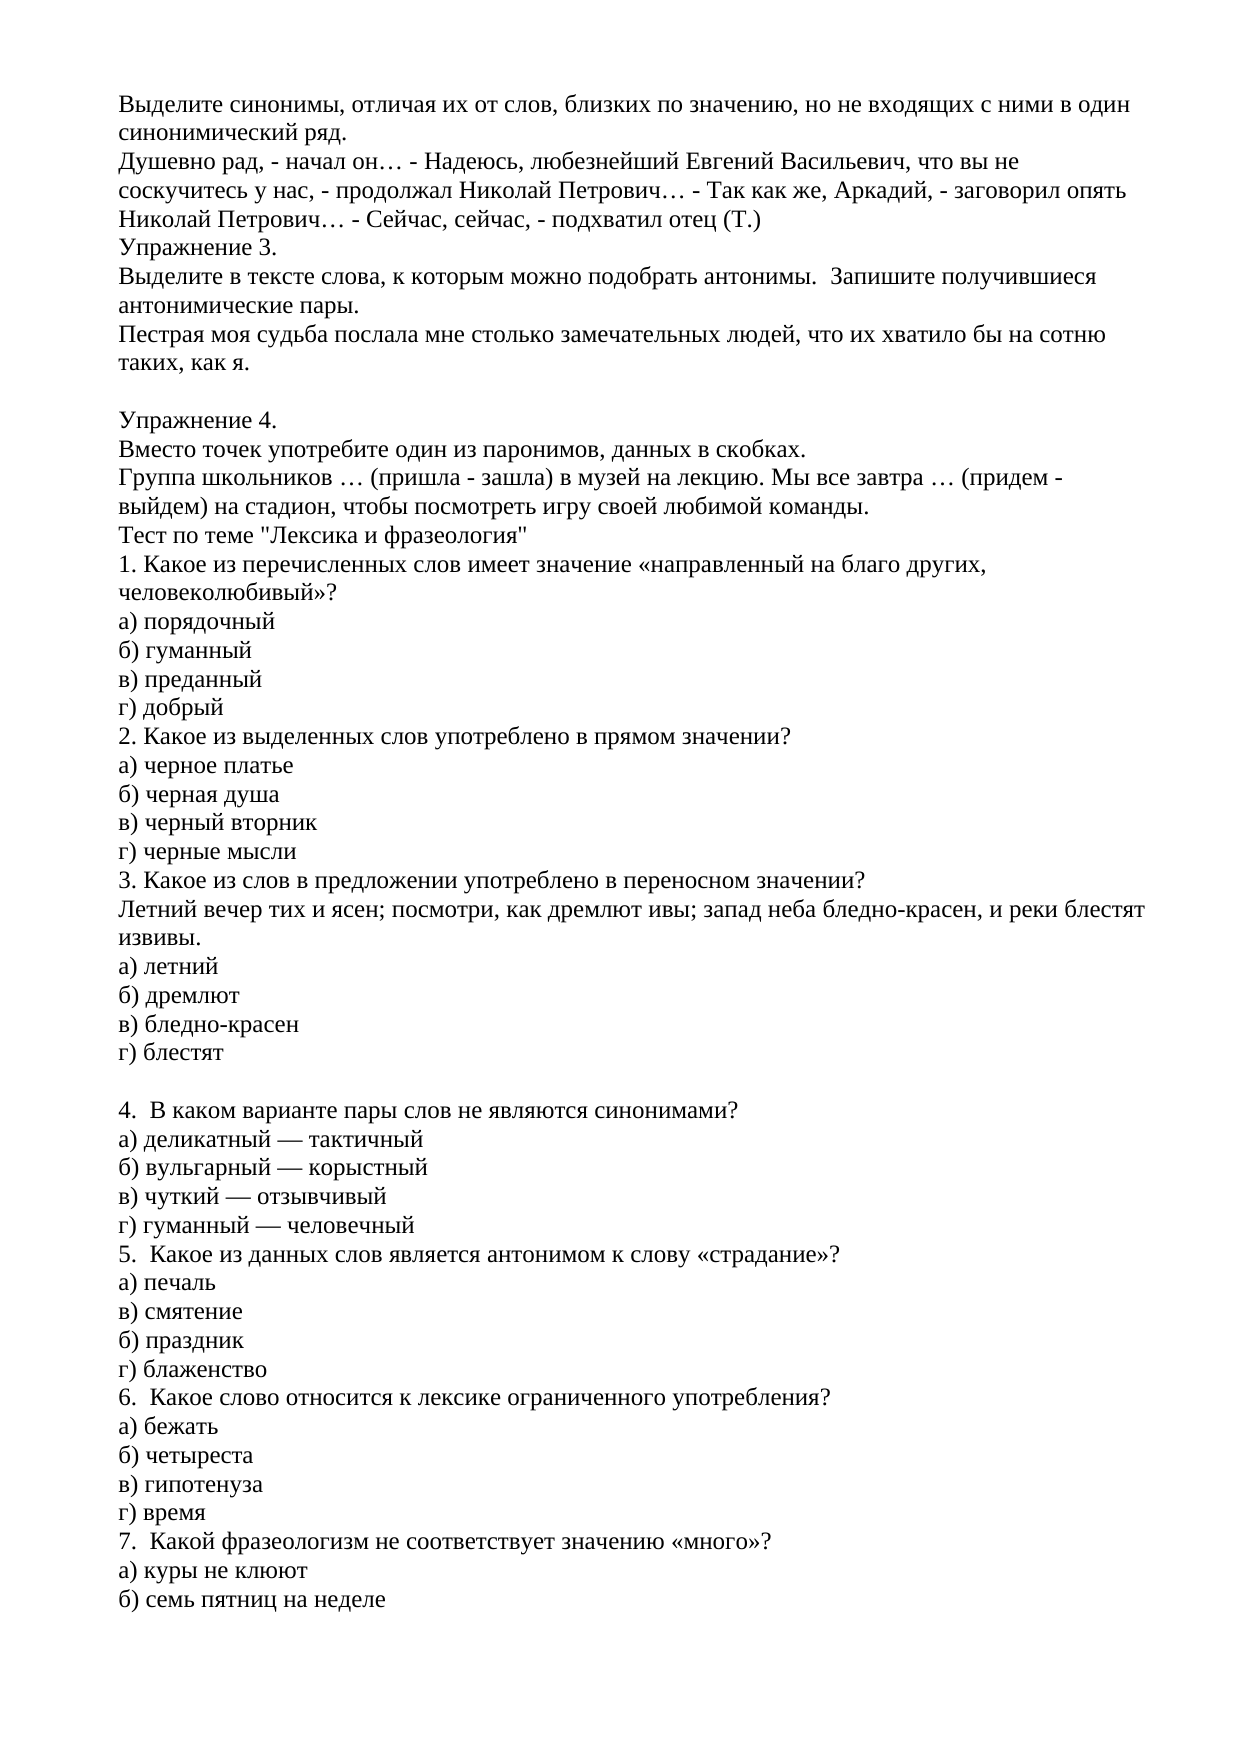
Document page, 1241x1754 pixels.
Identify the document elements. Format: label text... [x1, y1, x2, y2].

text Вместо точек употребите один из паронимов, данных в скобках. Группа школьников … (пришла - зашла) в музей на лекцию. Мы все завтра … (придем - выйдем) на стадион, чтобы посмотреть игру своей любимой команды. [118, 434, 1152, 520]
text Тест по теме "Лексика и фразеология" [118, 520, 1152, 549]
text 5. Какое из данных слов является антонимом к слову «страдание»? а) печаль в) смятение б) праздник г) блаженство [118, 1239, 1152, 1382]
text Упражнение 4. [118, 376, 1152, 434]
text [118, 1526, 1152, 1612]
text 3. Какое из слов в предложении употреблено в переносном значении? Летний вечер тих и ясен; посмотри, как дремлют ивы; запад неба бледно-красен, и реки блестят извивы. а) летний б) дремлют в) бледно-красен г) блестят 4. В каком варианте пары слов не являются синонимами? а) деликатный — тактичный б) вульгарный — корыстный в) чуткий — отзывчивый г) гуманный — человечный [118, 865, 1152, 1239]
text Выделите синонимы, отличая их от слов, близких по значению, но не входящих с ними в один синонимический ряд. Душевно рад, - начал он… - Надеюсь, любезнейший Евгений Васильевич, что вы не соскучитесь у нас, - продолжал Николай Петрович… - Так как же, Аркадий, - заговорил опять Николай Петрович… - Сейчас, сейчас, - подхватил отец (Т.) [118, 89, 1152, 232]
text Выделите в тексте слова, к которым можно подобрать антонимы. Запишите получившиеся антонимические пары. Пестрая моя судьба послала мне столько замечательных людей, что их хватило бы на сотню таких, как я. [118, 261, 1152, 376]
text 1. Какое из перечисленных слов имеет значение «направленный на благо других, человеколюбивый»? а) порядочный б) гуманный в) преданный г) добрый [118, 549, 1152, 721]
text Упражнение 3. [118, 232, 1152, 261]
text 2. Какое из выделенных слов употреблено в прямом значении? а) черное платье б) черная душа в) черный вторник г) черные мысли [118, 721, 1152, 865]
text 6. Какое слово относится к лексике ограниченного употребления? а) бежать б) четыреста в) гипотенуза г) время [118, 1382, 1152, 1526]
